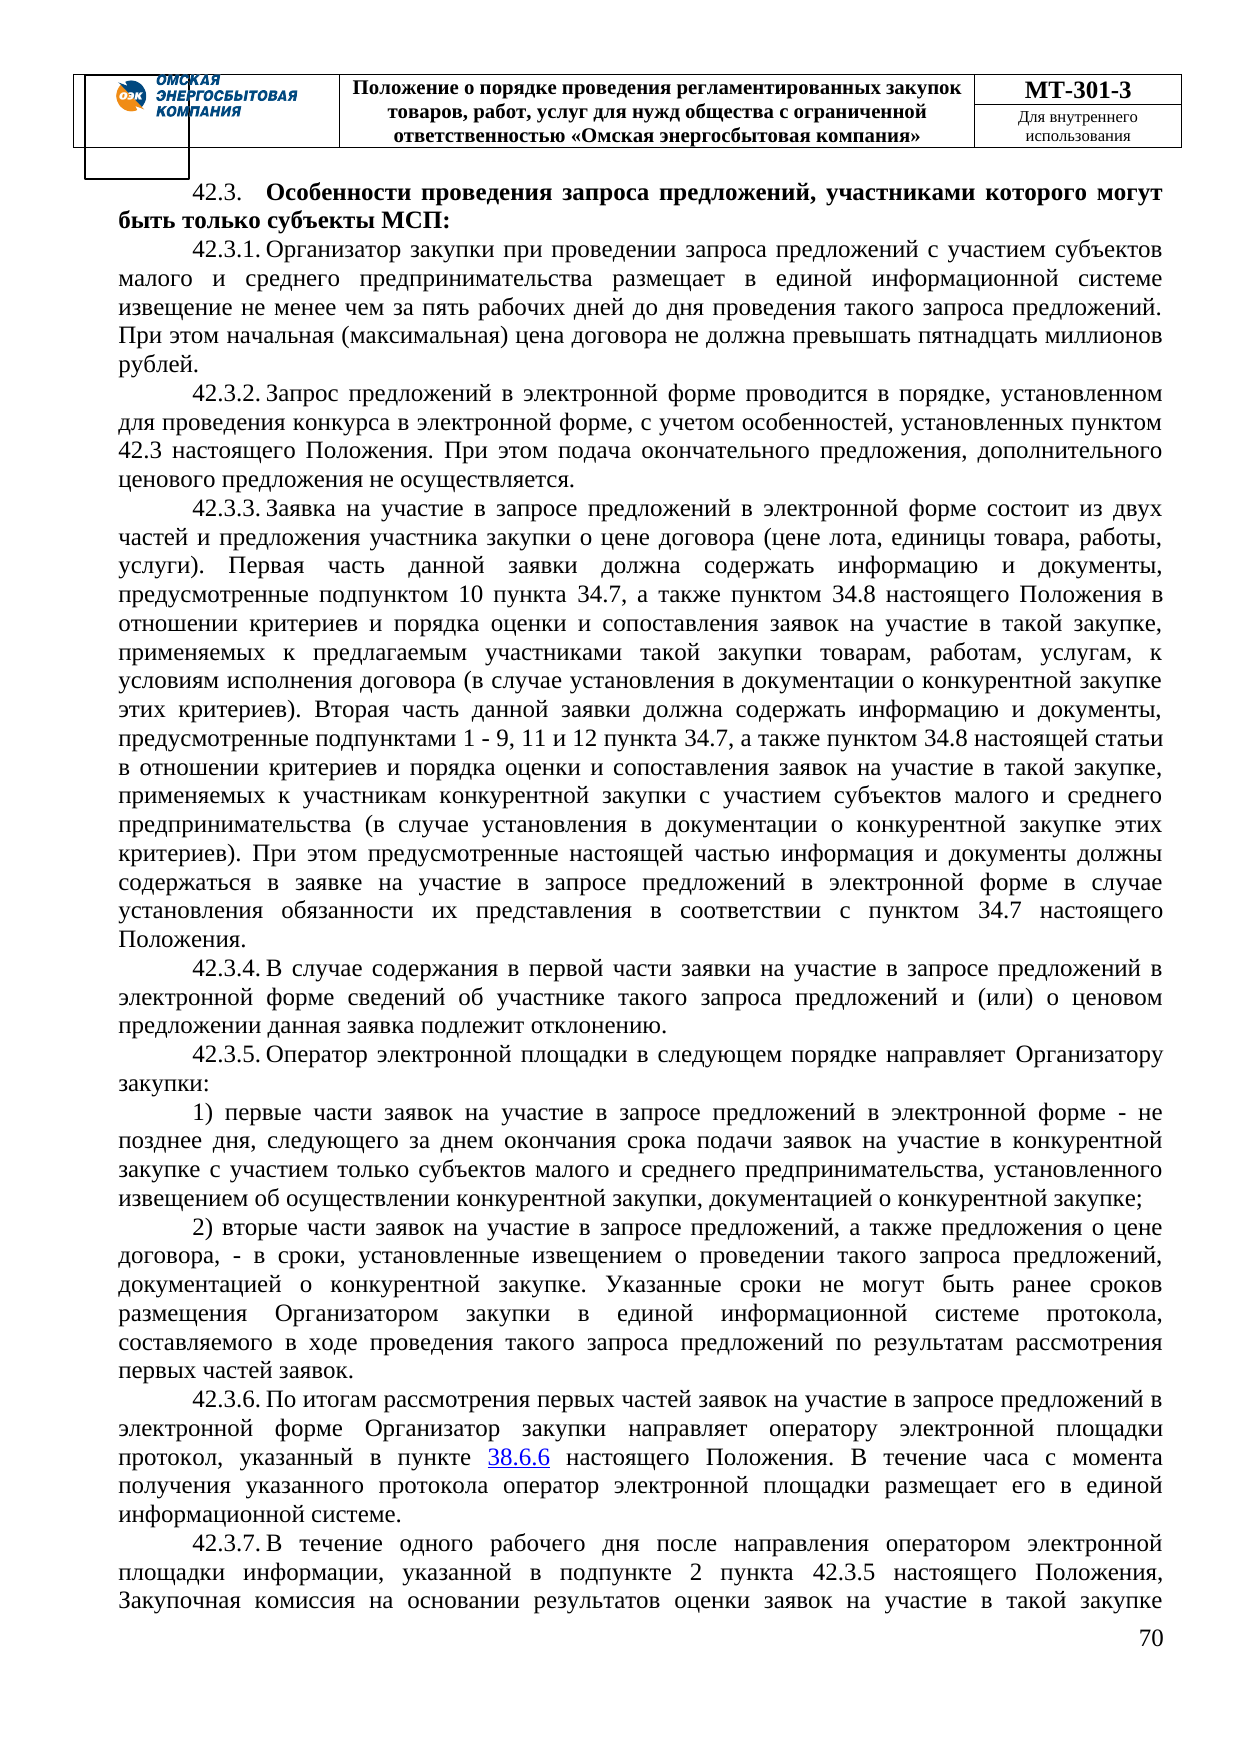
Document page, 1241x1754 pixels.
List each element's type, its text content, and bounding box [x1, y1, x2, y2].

list В случае содержания в первой части заявки на участие в запросе предложений в электронной форме сведений об участнике такого запроса предложений и (или) о ценовом предложении данная заявка подлежит отклонению. [118, 953, 1163, 1039]
list Оператор электронной площадки в следующем порядке направляет Организатору закупки: [118, 1039, 1163, 1097]
picture [116, 74, 298, 117]
list Особенности проведения запроса предложений, участниками которого могут быть только субъекты МСП: [118, 177, 1163, 234]
list 2) вторые части заявок на участие в запросе предложений, а также предложения о цене договора, - в сроки, установленные извещением о проведении такого запроса предложений, документацией о конкурентной закупке. Указанные сроки не могут быть ранее сроков размещения Организатором закупки в единой информационной системе протокола, составляемого в ходе проведения такого запроса предложений по результатам рассмотрения первых частей заявок. [118, 1212, 1163, 1384]
list 1) первые части заявок на участие в запросе предложений в электронной форме - не позднее дня, следующего за днем окончания срока подачи заявок на участие в конкурентной закупке с участием только субъектов малого и среднего предпринимательства, установленного извещением об осуществлении конкурентной закупки, документацией о конкурентной закупке; [118, 1097, 1163, 1212]
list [118, 1528, 1163, 1614]
list Организатор закупки при проведении запроса предложений с участием субъектов малого и среднего предпринимательства размещает в единой информационной системе извещение не менее чем за пять рабочих дней до дня проведения такого запроса предложений. При этом начальная (максимальная) цена договора не должна превышать пятнадцать миллионов рублей. [118, 234, 1163, 378]
list Заявка на участие в запросе предложений в электронной форме состоит из двух частей и предложения участника закупки о цене договора (цене лота, единицы товара, работы, услуги). Первая часть данной заявки должна содержать информацию и документы, предусмотренные подпунктом 10 пункта 34.7, а также пунктом 34.8 настоящего Положения в отношении критериев и порядка оценки и сопоставления заявок на участие в такой закупке, применяемых к предлагаемым участниками такой закупки товарам, работам, услугам, к условиям исполнения договора (в случае установления в документации о конкурентной закупке этих критериев). Вторая часть данной заявки должна содержать информацию и документы, предусмотренные подпунктами 1 - 9, 11 и 12 пункта 34.7, а также пунктом 34.8 настоящей статьи в отношении критериев и порядка оценки и сопоставления заявок на участие в такой закупке, применяемых к участникам конкурентной закупки с участием субъектов малого и среднего предпринимательства (в случае установления в документации о конкурентной закупке этих критериев). При этом предусмотренные настоящей частью информация и документы должны содержаться в заявке на участие в запросе предложений в электронной форме в случае установления обязанности их представления в соответствии с пунктом 34.7 настоящего Положения. [118, 493, 1163, 953]
list Запрос предложений в электронной форме проводится в порядке, установленном для проведения конкурса в электронной форме, с учетом особенностей, установленных пунктом 42.3 настоящего Положения. При этом подача окончательного предложения, дополнительного ценового предложения не осуществляется. [118, 378, 1163, 493]
list По итогам рассмотрения первых частей заявок на участие в запросе предложений в электронной форме Организатор закупки направляет оператору электронной площадки протокол, указанный в пункте 38.6.6 настоящего Положения. В течение часа с момента получения указанного протокола оператор электронной площадки размещает его в единой информационной системе. [118, 1384, 1163, 1528]
